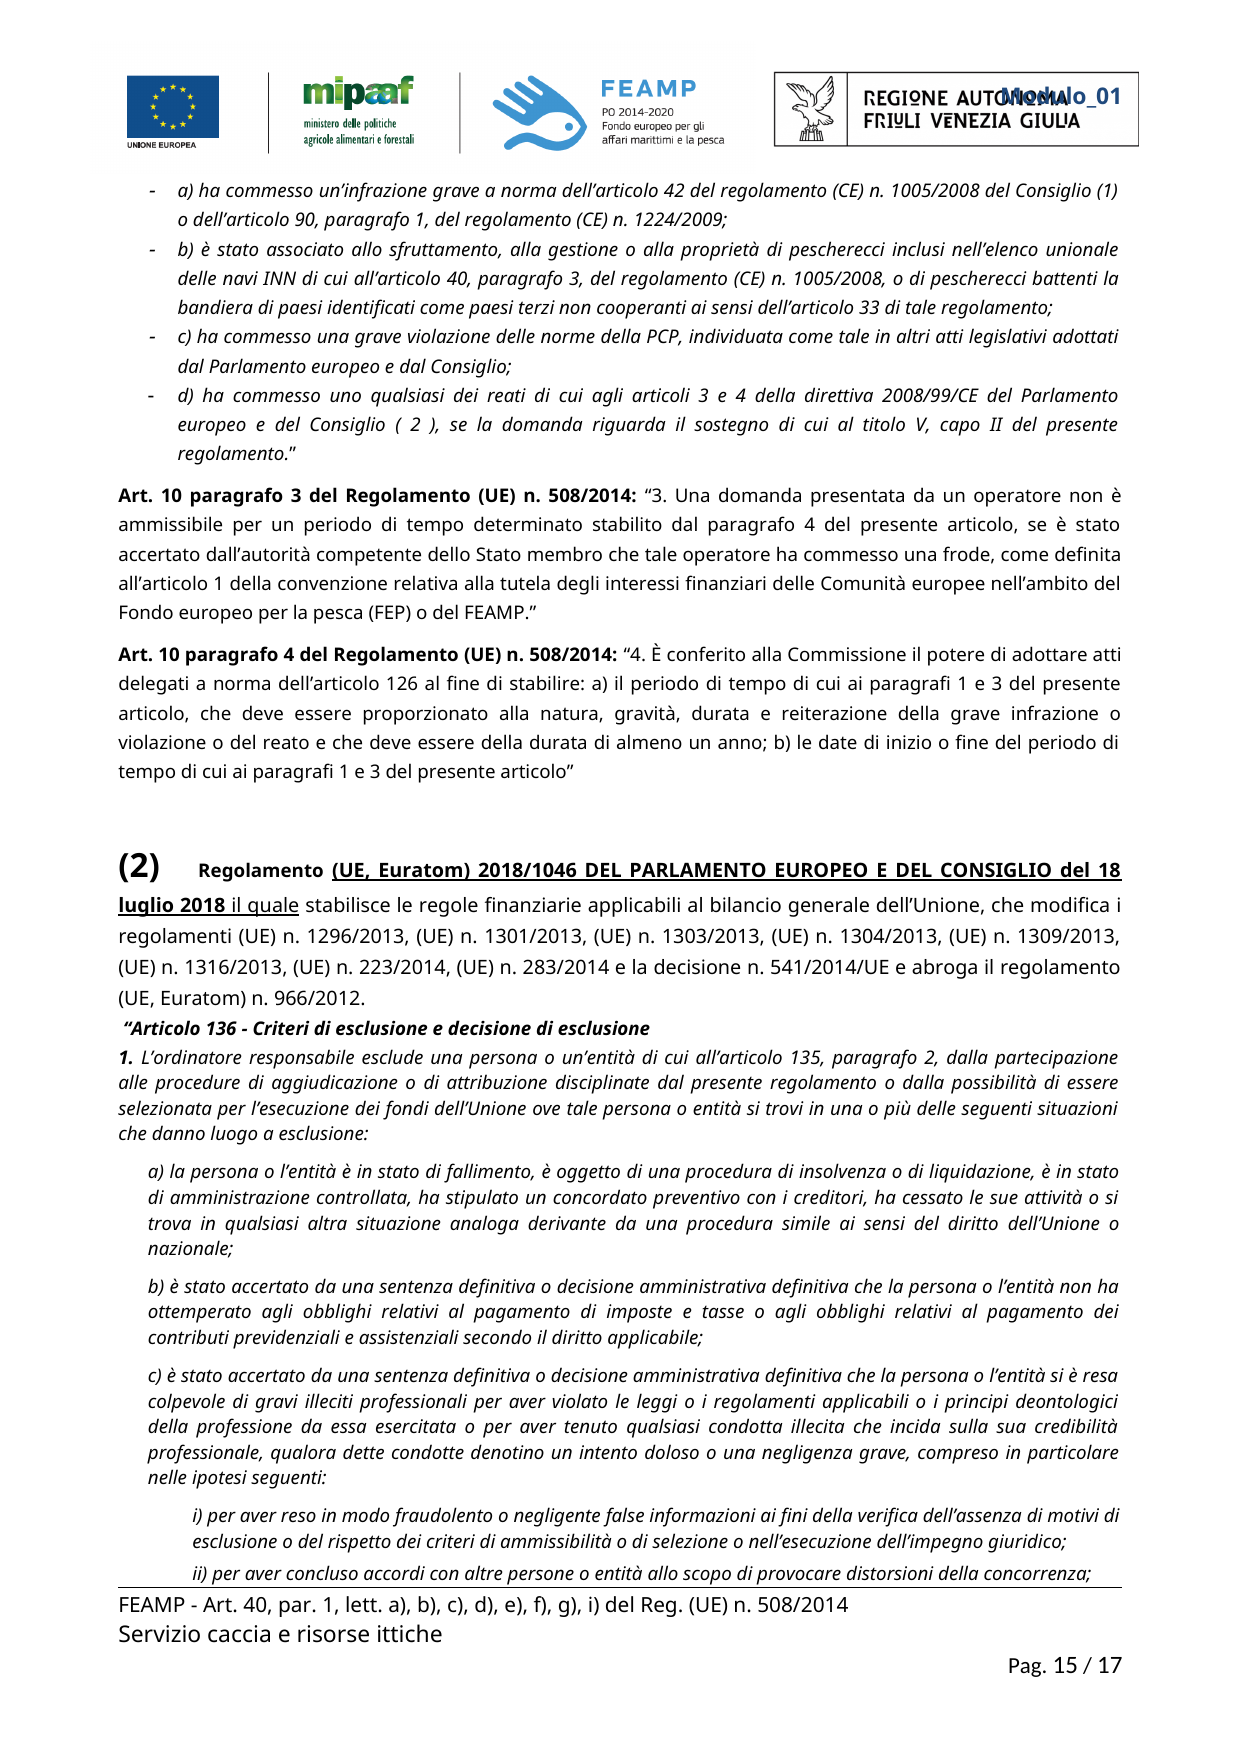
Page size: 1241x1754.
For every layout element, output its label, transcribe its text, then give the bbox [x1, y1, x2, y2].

list a) ha commesso un’infrazione grave a norma dell’articolo 42 del regolamento (CE) n. 1005/2008 del Consiglio (1) o dell’articolo 90, paragrafo 1, del regolamento (CE) n. 1224/2009; [148, 177, 1122, 232]
text Art. 10 paragrafo 4 del Regolamento (UE) n. 508/2014: “4. È conferito alla Commissione il potere di adottare atti delegati a norma dell’articolo 126 al fine di stabilire: a) il periodo di tempo di cui ai paragrafi 1 e 3 del presente articolo, che deve essere proporzionato alla natura, gravità, durata e reiterazione della grave infrazione o violazione o del reato e che deve essere della durata di almeno un anno; b) le date di inizio o fine del periodo di tempo di cui ai paragrafi 1 e 3 del presente articolo” [118, 641, 1122, 784]
text i) per aver reso in modo fraudolento o negligente false informazioni ai fini della verifica dell’assenza di motivi di esclusione o del rispetto dei criteri di ammissibilità o di selezione o nell’esecuzione dell’impegno giuridico; [192, 1502, 1122, 1553]
text c) è stato accertato da una sentenza definitiva o decisione amministrativa definitiva che la persona o l’entità si è resa colpevole di gravi illeciti professionali per aver violato le leggi o i regolamenti applicabili o i principi deontologici della professione da essa esercitata o per aver tenuto qualsiasi condotta illecita che incida sulla sua credibilità professionale, qualora dette condotte denotino un intento doloso o una negligenza grave, compreso in particolare nelle ipotesi seguenti: [148, 1362, 1122, 1490]
list b) è stato associato allo sfruttamento, alla gestione o alla proprietà di pescherecci inclusi nell’elenco unionale delle navi INN di cui all’articolo 40, paragrafo 3, del regolamento (CE) n. 1005/2008, o di pescherecci battenti la bandiera di paesi identificati come paesi terzi non cooperanti ai sensi dell’articolo 33 di tale regolamento; [148, 236, 1122, 320]
picture [773, 71, 1139, 147]
list d) ha commesso uno qualsiasi dei reati di cui agli articoli 3 e 4 della direttiva 2008/99/CE del Parlamento europeo e del Consiglio ( 2 ), se la domanda riguarda il sostegno di cui al titolo V, capo II del presente regolamento.” [148, 382, 1122, 466]
text b) è stato accertato da una sentenza definitiva o decisione amministrativa definitiva che la persona o l’entità non ha ottemperato agli obblighi relativi al pagamento di imposte e tasse o agli obblighi relativi al pagamento dei contributi previdenziali e assistenziali secondo il diritto applicabile; [148, 1273, 1122, 1350]
text 1. L’ordinatore responsabile esclude una persona o un’entità di cui all’articolo 135, paragrafo 2, dalla partecipazione alle procedure di aggiudicazione o di attribuzione disciplinate dal presente regolamento o dalla possibilità di essere selezionata per l’esecuzione dei fondi dell’Unione ove tale persona o entità si trovi in una o più delle seguenti situazioni che danno luogo a esclusione: [118, 1044, 1122, 1146]
text (2) Regolamento (UE, Euratom) 2018/1046 DEL PARLAMENTO EUROPEO E DEL CONSIGLIO del 18 luglio 2018 il quale stabilisce le regole finanziarie applicabili al bilancio generale dell’Unione, che modifica i regolamenti (UE) n. 1296/2013, (UE) n. 1301/2013, (UE) n. 1303/2013, (UE) n. 1304/2013, (UE) n. 1309/2013, (UE) n. 1316/2013, (UE) n. 223/2014, (UE) n. 283/2014 e la decisione n. 541/2014/UE e abroga il regolamento (UE, Euratom) n. 966/2012. “Articolo 136 - Criteri di esclusione e decisione di esclusione [118, 842, 1122, 1040]
text Art. 10 paragrafo 3 del Regolamento (UE) n. 508/2014: “3. Una domanda presentata da un operatore non è ammissibile per un periodo di tempo determinato stabilito dal paragrafo 4 del presente articolo, se è stato accertato dall’autorità competente dello Stato membro che tale operatore ha commesso una frode, come definita all’articolo 1 della convenzione relativa alla tutela degli interessi finanziari delle Comunità europee nell’ambito del Fondo europeo per la pesca (FEP) o del FEAMP.” [118, 482, 1122, 625]
text ii) per aver concluso accordi con altre persone o entità allo scopo di provocare distorsioni della concorrenza; [192, 1560, 1122, 1585]
text a) la persona o l’entità è in stato di fallimento, è oggetto di una procedura di insolvenza o di liquidazione, è in stato di amministrazione controllata, ha stipulato un concordato preventivo con i creditori, ha cessato le sue attività o si trova in qualsiasi altra situazione analoga derivante da una procedura simile ai sensi del diritto dell’Unione o nazionale; [148, 1159, 1122, 1261]
list c) ha commesso una grave violazione delle norme della PCP, individuata come tale in altri atti legislativi adottati dal Parlamento europeo e dal Consiglio; [148, 324, 1122, 378]
